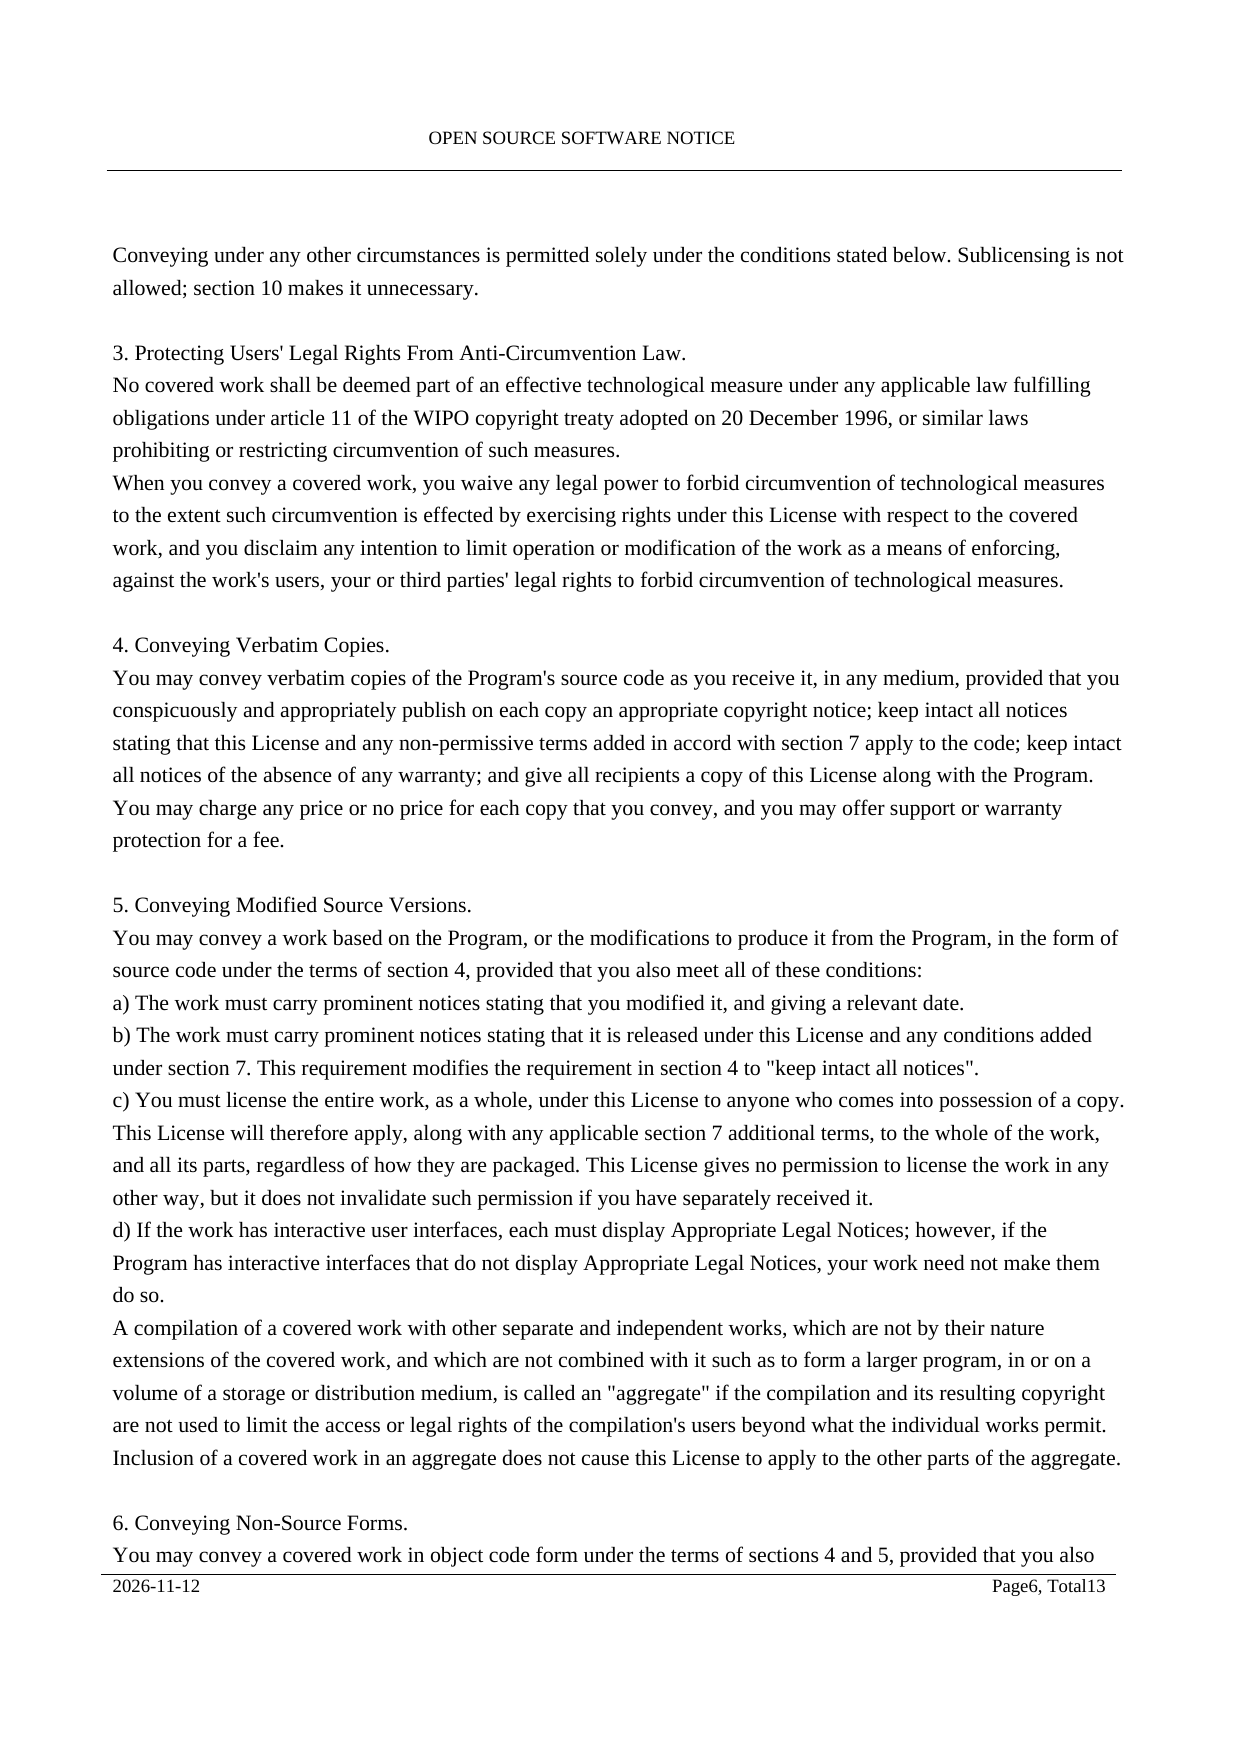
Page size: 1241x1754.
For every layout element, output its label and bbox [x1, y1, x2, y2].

text [112, 206, 1128, 1571]
